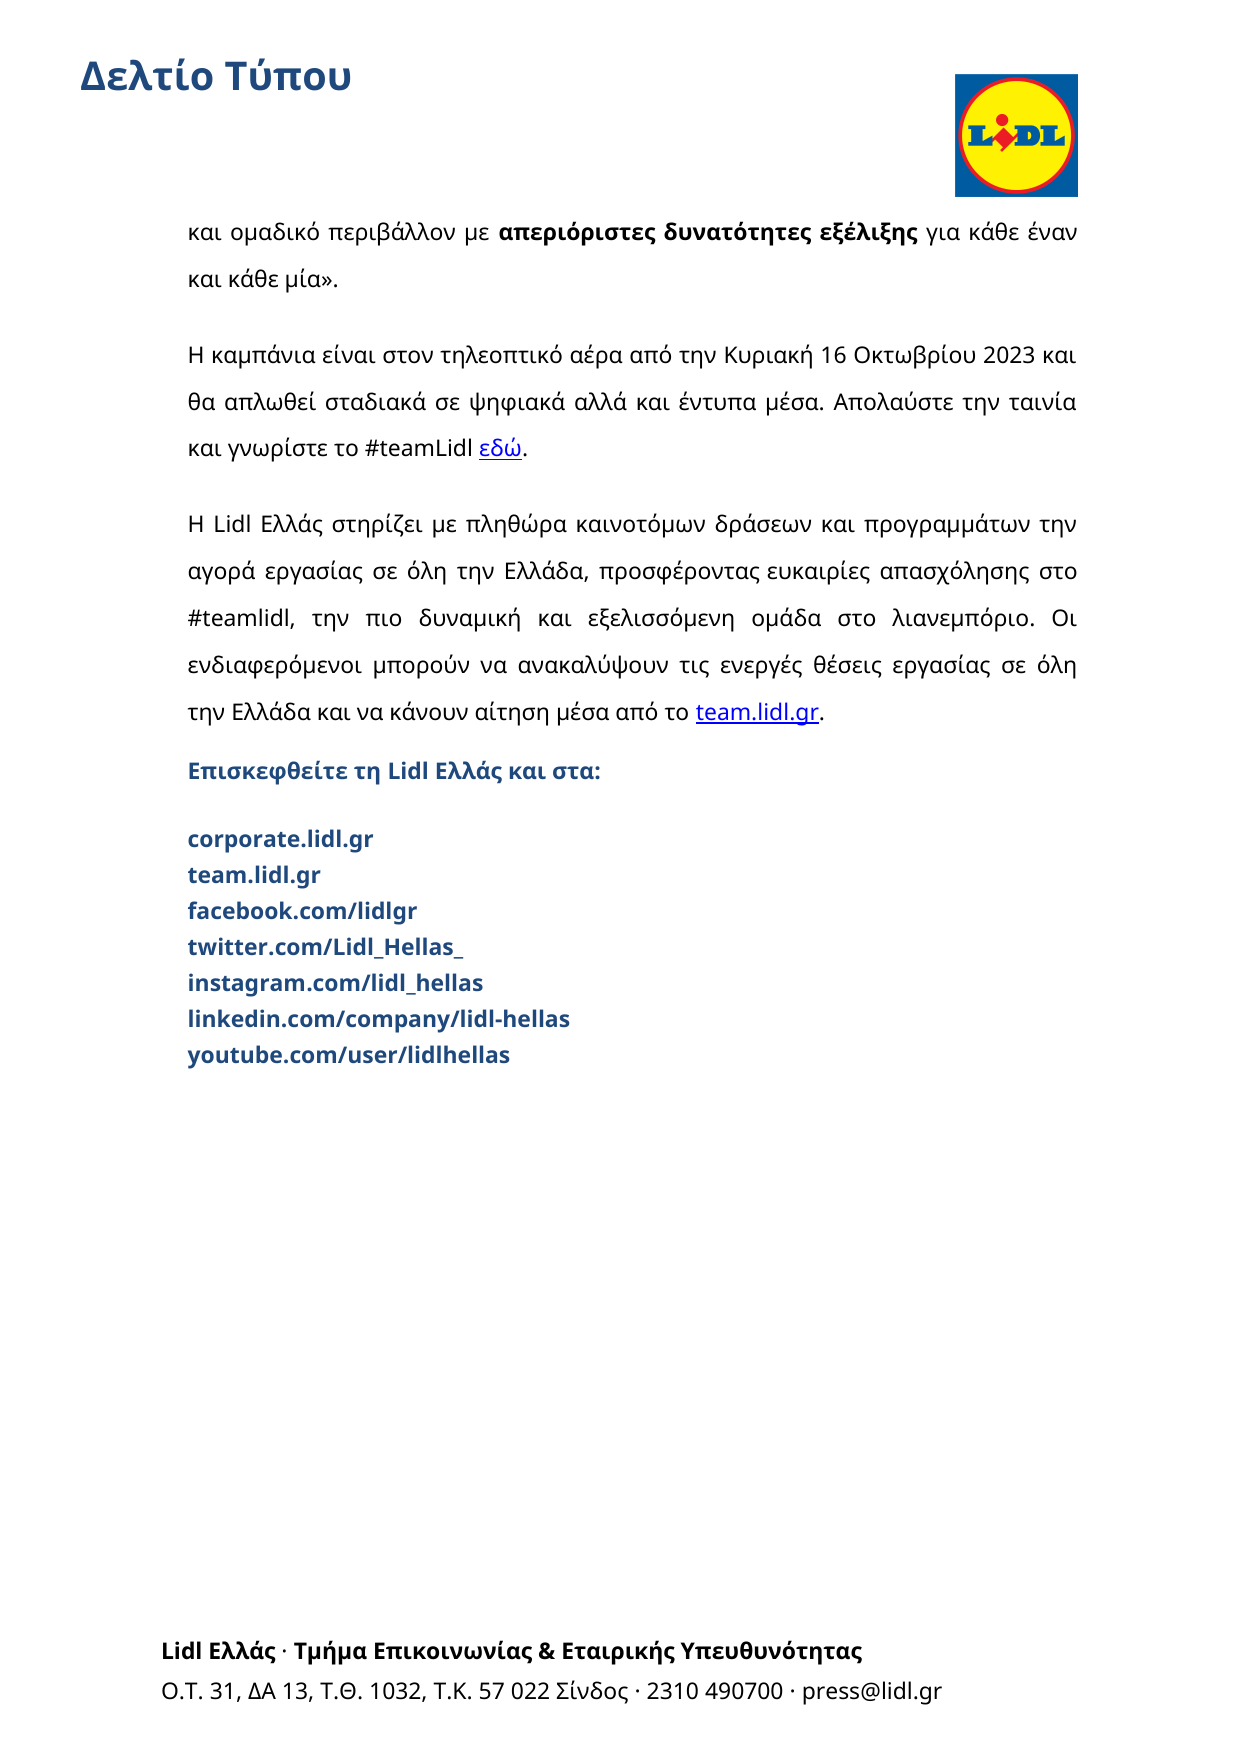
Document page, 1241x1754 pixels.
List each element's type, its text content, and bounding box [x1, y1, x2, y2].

text Η καμπάνια είναι στον τηλεοπτικό αέρα από την Κυριακή 16 Οκτωβρίου 2023 και θα απλωθεί σταδιακά σε ψηφιακά αλλά και έντυπα μέσα. Απολαύστε την ταινία και γνωρίστε το #teamLidl εδώ. [187, 338, 1078, 463]
text Η Lidl Ελλάς στηρίζει με πληθώρα καινοτόμων δράσεων και προγραμμάτων την αγορά εργασίας σε όλη την Ελλάδα, προσφέροντας ευκαιρίες απασχόλησης στο #teamlidl, την πιο δυναμική και εξελισσόμενη ομάδα στο λιανεμπόριο. Οι ενδιαφερόμενοι μπορούν να ανακαλύψουν τις ενεργές θέσεις εργασίας σε όλη την Ελλάδα και να κάνουν αίτηση μέσα από το team.lidl.gr. [187, 508, 1078, 727]
text twitter.com/Lidl_Hellas_ [187, 931, 1078, 962]
text Επισκεφθείτε τη Lidl Ελλάς και στα: [187, 755, 1078, 786]
text facebook.com/lidlgr [187, 895, 1078, 926]
text linkedin.com/company/lidl-hellas [187, 1003, 1078, 1034]
text instagram.com/lidl_hellas [187, 967, 1078, 998]
picture [954, 73, 1078, 198]
text team.lidl.gr [187, 859, 1078, 890]
text youtube.com/user/lidlhellas [187, 1038, 1078, 1070]
text corporate.lidl.gr [187, 823, 1078, 854]
